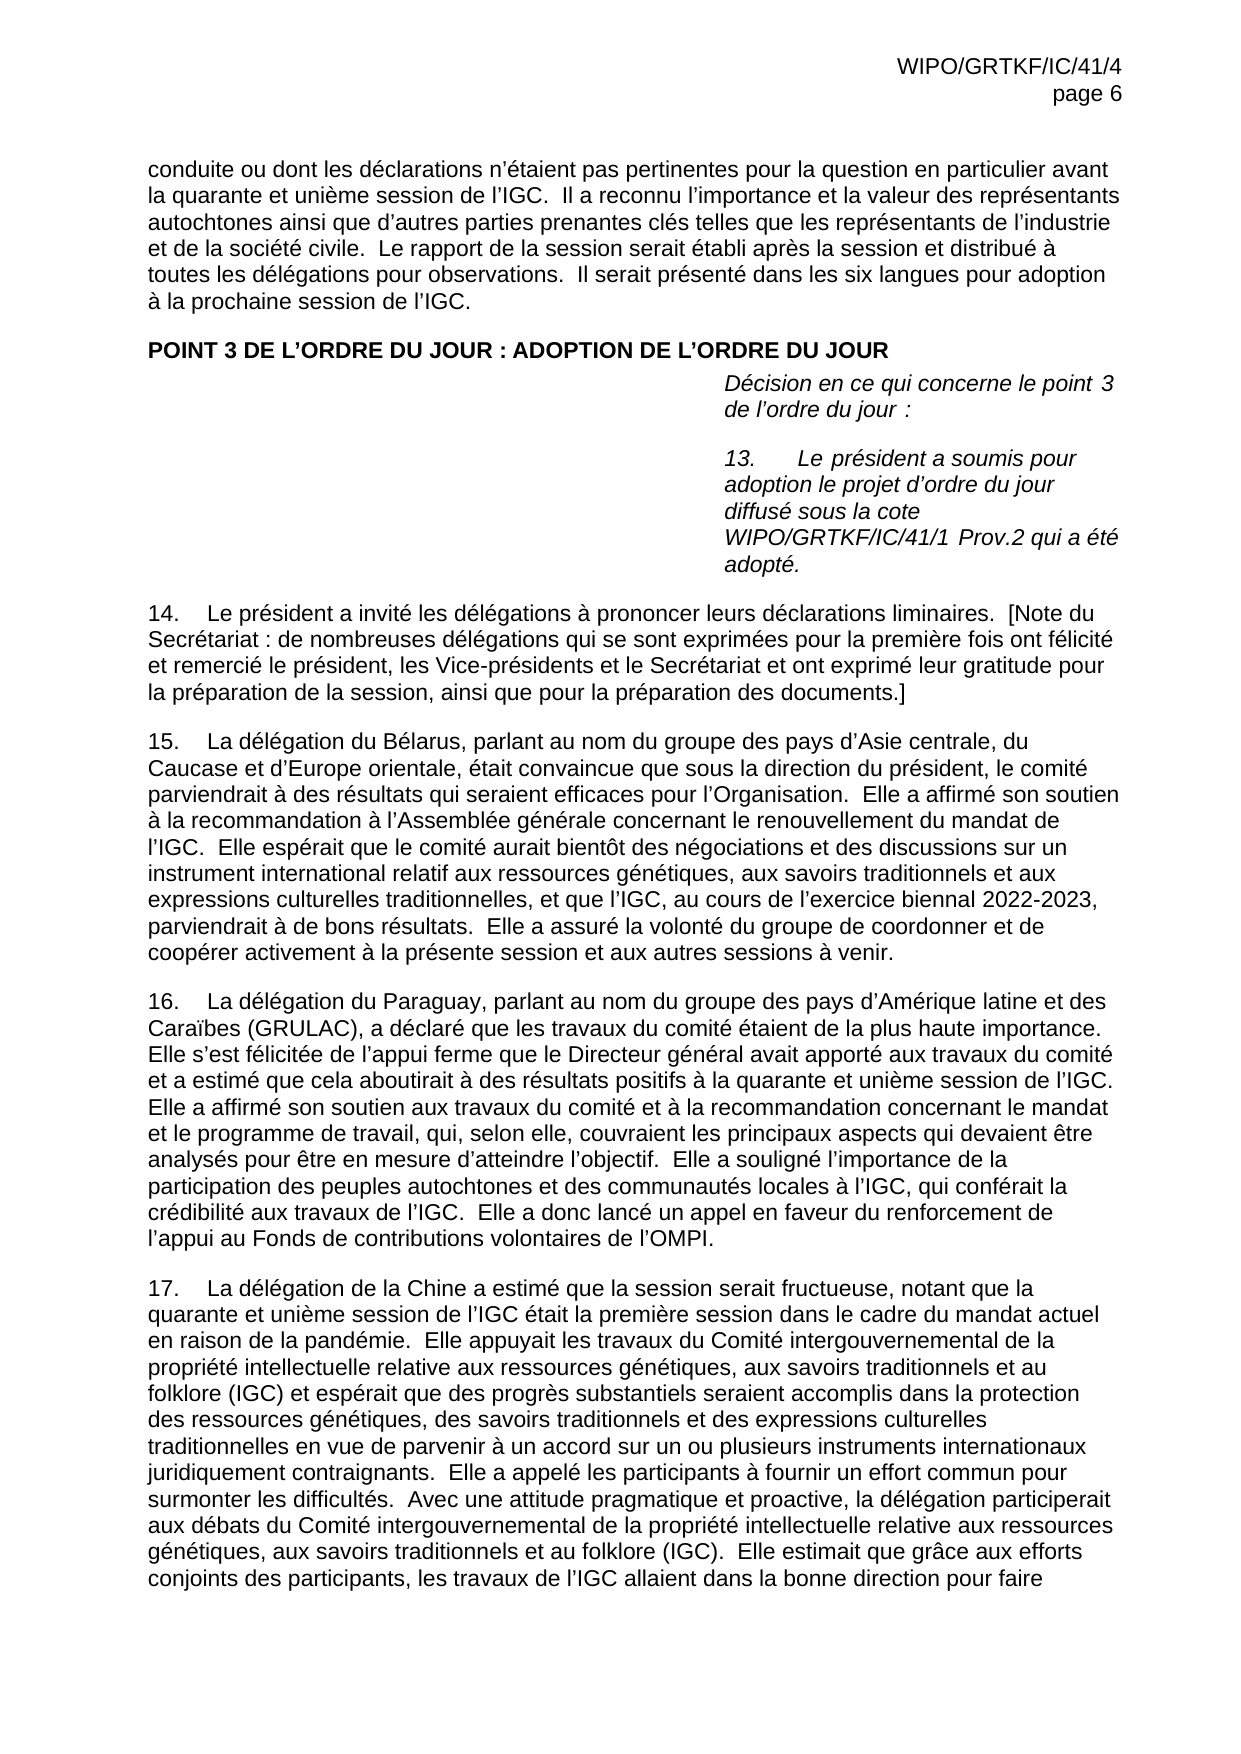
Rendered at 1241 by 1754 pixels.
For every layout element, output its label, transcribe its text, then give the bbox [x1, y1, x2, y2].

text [148, 156, 1122, 314]
text Le président a soumis pour adoption le projet d’ordre du jour diffusé sous la cote WIPO/GRTKF/IC/41/1 Prov.2 qui a été adopté. [724, 445, 1122, 577]
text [148, 1275, 1122, 1591]
text La délégation du Paraguay, parlant au nom du groupe des pays d’Amérique latine et des Caraïbes (GRULAC), a déclaré que les travaux du comité étaient de la plus haute importance. Elle s’est félicitée de l’appui ferme que le Directeur général avait apporté aux travaux du comité et a estimé que cela aboutirait à des résultats positifs à la quarante et unième session de l’IGC. Elle a affirmé son soutien aux travaux du comité et à la recommandation concernant le mandat et le programme de travail, qui, selon elle, couvraient les principaux aspects qui devaient être analysés pour être en mesure d’atteindre l’objectif. Elle a souligné l’importance de la participation des peuples autochtones et des communautés locales à l’IGC, qui conférait la crédibilité aux travaux de l’IGC. Elle a donc lancé un appel en faveur du renforcement de l’appui au Fonds de contributions volontaires de l’OMPI. [148, 988, 1122, 1252]
subtitle Point 3 de l’ordre du jour : adoption de l’ordre du jour [148, 337, 1122, 363]
list Décision en ce qui concerne le point 3 de l’ordre du jour : [724, 369, 1122, 422]
text La délégation du Bélarus, parlant au nom du groupe des pays d’Asie centrale, du Caucase et d’Europe orientale, était convaincue que sous la direction du président, le comité parviendrait à des résultats qui seraient efficaces pour l’Organisation. Elle a affirmé son soutien à la recommandation à l’Assemblée générale concernant le renouvellement du mandat de l’IGC. Elle espérait que le comité aurait bientôt des négociations et des discussions sur un instrument international relatif aux ressources génétiques, aux savoirs traditionnels et aux expressions culturelles traditionnelles, et que l’IGC, au cours de l’exercice biennal 2022-2023, parviendrait à de bons résultats. Elle a assuré la volonté du groupe de coordonner et de coopérer activement à la présente session et aux autres sessions à venir. [148, 728, 1122, 965]
text Le président a invité les délégations à prononcer leurs déclarations liminaires. [Note du Secrétariat : de nombreuses délégations qui se sont exprimées pour la première fois ont félicité et remercié le président, les Vice-présidents et le Secrétariat et ont exprimé leur gratitude pour la préparation de la session, ainsi que pour la préparation des documents.] [148, 600, 1122, 705]
